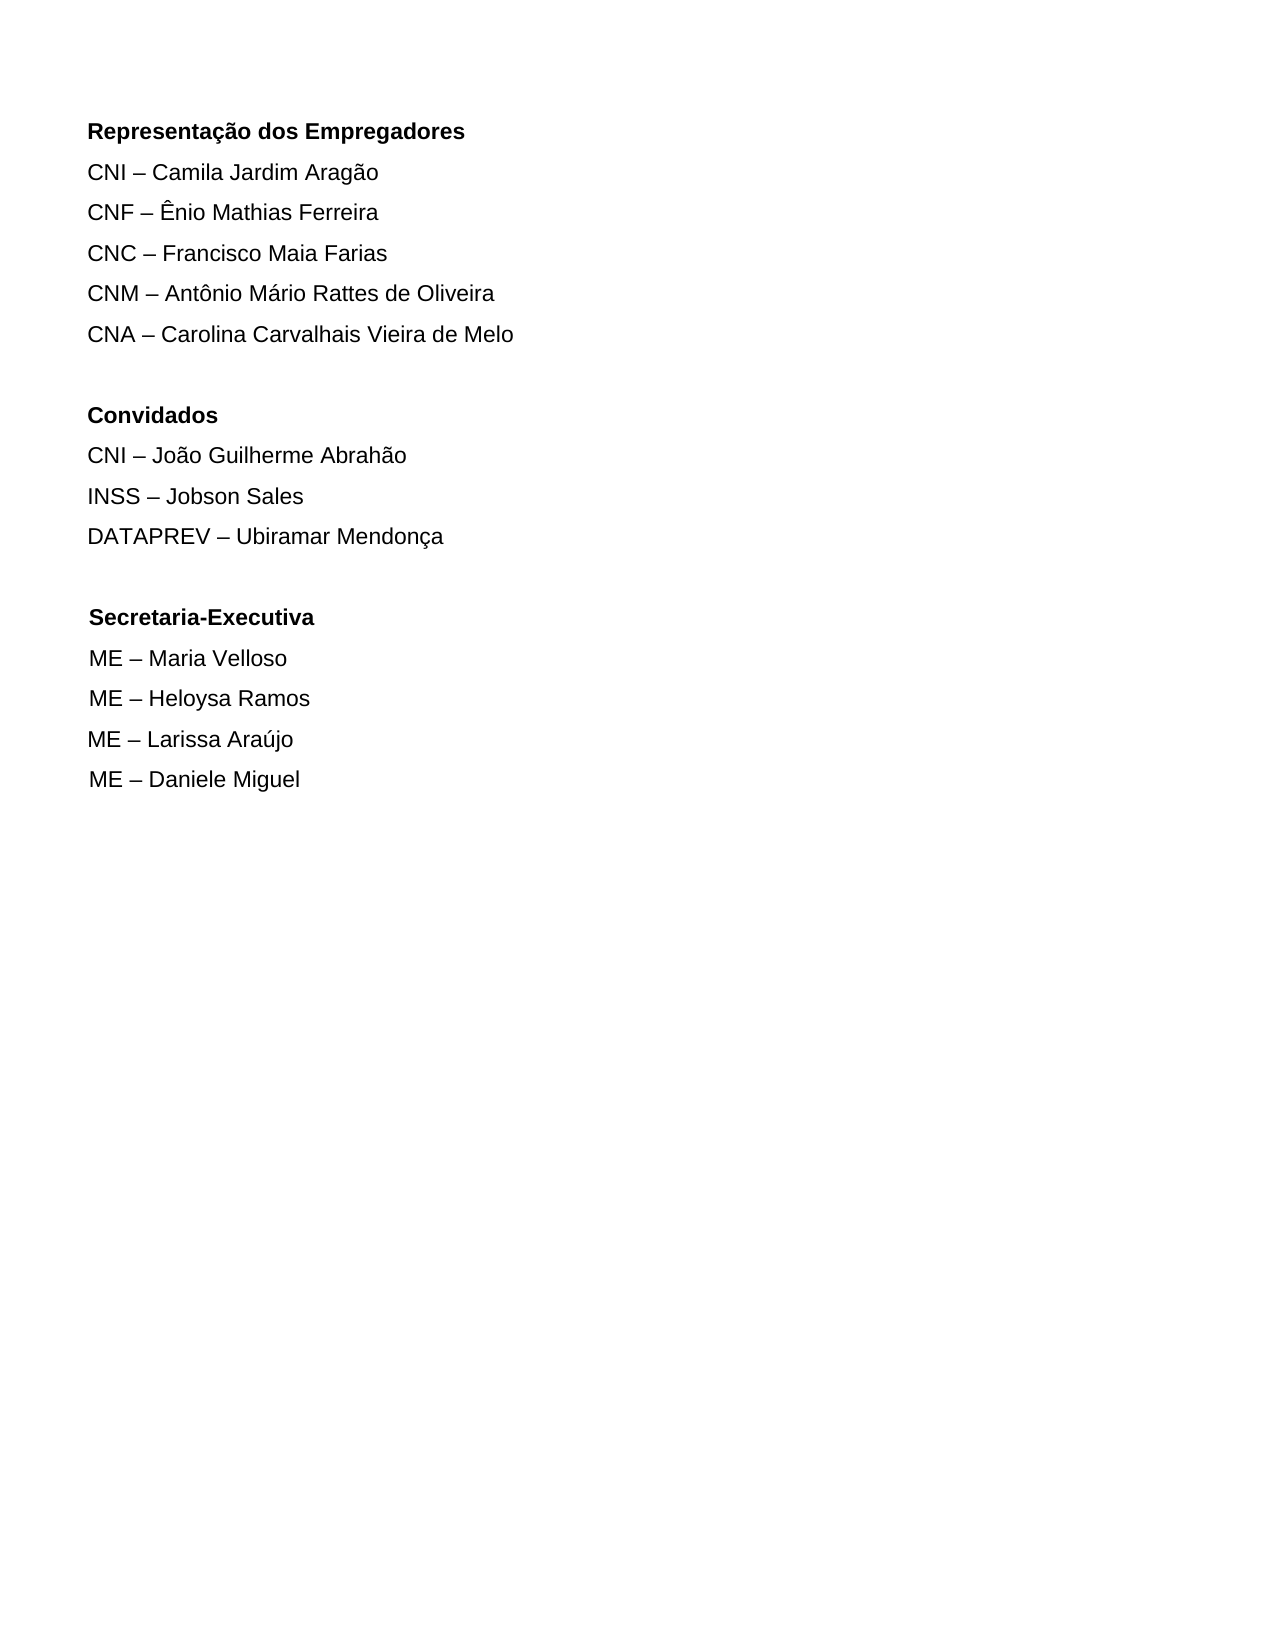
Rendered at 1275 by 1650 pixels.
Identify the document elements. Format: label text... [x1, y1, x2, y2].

text ME – Maria Velloso [89, 645, 1186, 671]
text INSS – Jobson Sales [87, 483, 1186, 509]
text CNI – Camila Jardim Aragão [87, 159, 1186, 185]
text ME – Heloysa Ramos [89, 685, 1186, 712]
subtitle Convidados [87, 402, 1186, 428]
text CNI – João Guilherme Abrahão [87, 442, 1186, 469]
text Secretaria-Executiva [89, 604, 1186, 631]
text CNF – Ênio Mathias Ferreira [87, 199, 1186, 226]
text Representação dos Empregadores [87, 118, 1186, 144]
text ME – Daniele Miguel [89, 766, 1186, 793]
text CNC – Francisco Maia Farias [87, 240, 1186, 266]
text CNA – Carolina Carvalhais Vieira de Melo [87, 321, 1186, 347]
text CNM – Antônio Mário Rattes de Oliveira [87, 280, 1186, 307]
text ME – Larissa Araújo [87, 726, 1186, 752]
text DATAPREV – Ubiramar Mendonça [87, 523, 1186, 550]
